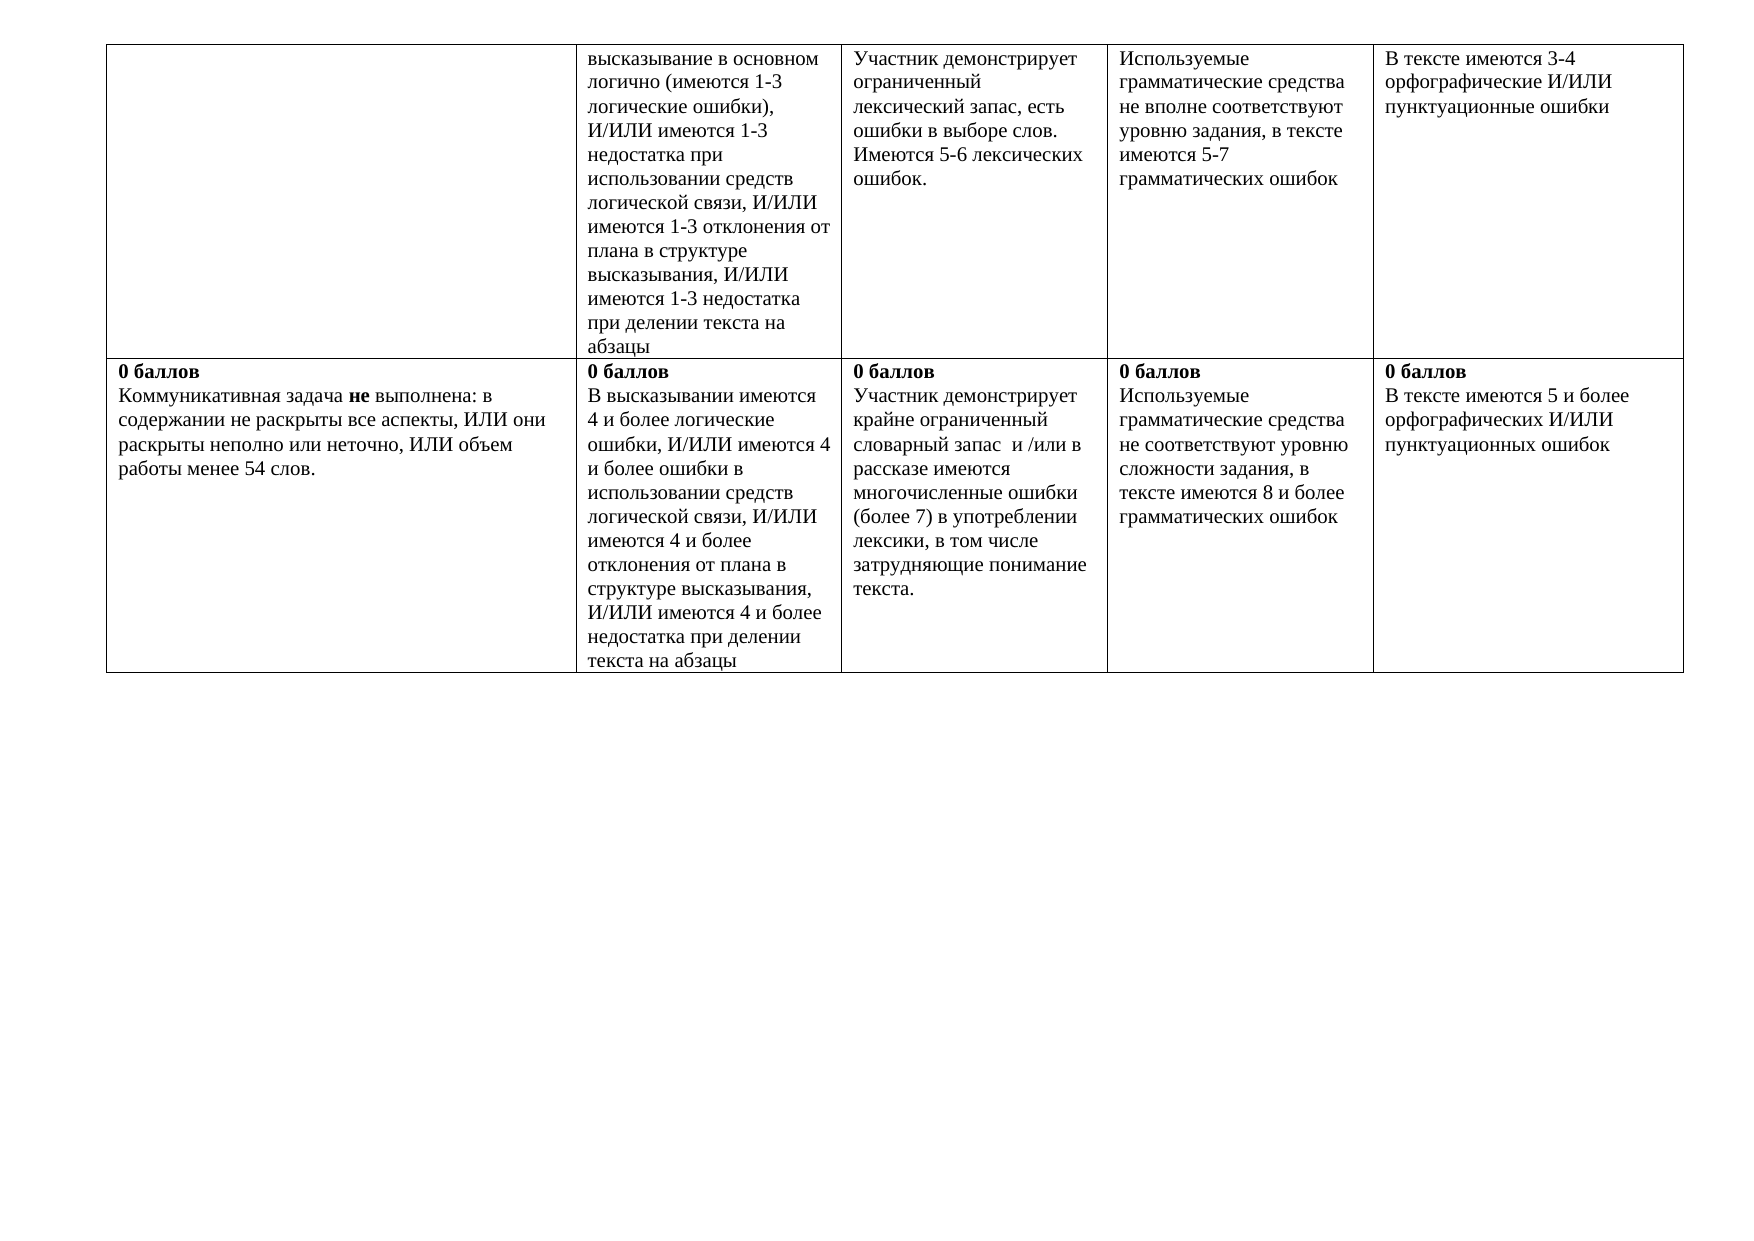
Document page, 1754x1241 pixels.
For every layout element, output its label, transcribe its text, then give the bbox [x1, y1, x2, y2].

table_cell [107, 45, 576, 358]
table_cell 0 баллов Участник демонстрирует крайне ограниченный словарный запас и /или в рассказе имеются многочисленные ошибки (более 7) в употреблении лексики, в том числе затрудняющие понимание текста. [842, 359, 1107, 672]
table_cell 0 баллов Коммуникативная задача не выполнена: в содержании не раскрыты все аспекты, ИЛИ они раскрыты неполно или неточно, ИЛИ объем работы менее 54 слов. [107, 359, 576, 672]
table_cell 0 баллов Используемые грамматические средства не соответствуют уровню сложности задания, в тексте имеются 8 и более грамматических ошибок [1108, 359, 1373, 672]
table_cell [577, 45, 841, 358]
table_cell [842, 45, 1107, 358]
table_cell 0 баллов В тексте имеются 5 и более орфографических И/ИЛИ пунктуационных ошибок [1374, 359, 1683, 672]
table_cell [1374, 45, 1683, 358]
table_cell 0 баллов В высказывании имеются 4 и более логические ошибки, И/ИЛИ имеются 4 и более ошибки в использовании средств логической связи, И/ИЛИ имеются 4 и более отклонения от плана в структуре высказывания, И/ИЛИ имеются 4 и более недостатка при делении текста на абзацы [577, 359, 841, 672]
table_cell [1108, 45, 1373, 358]
